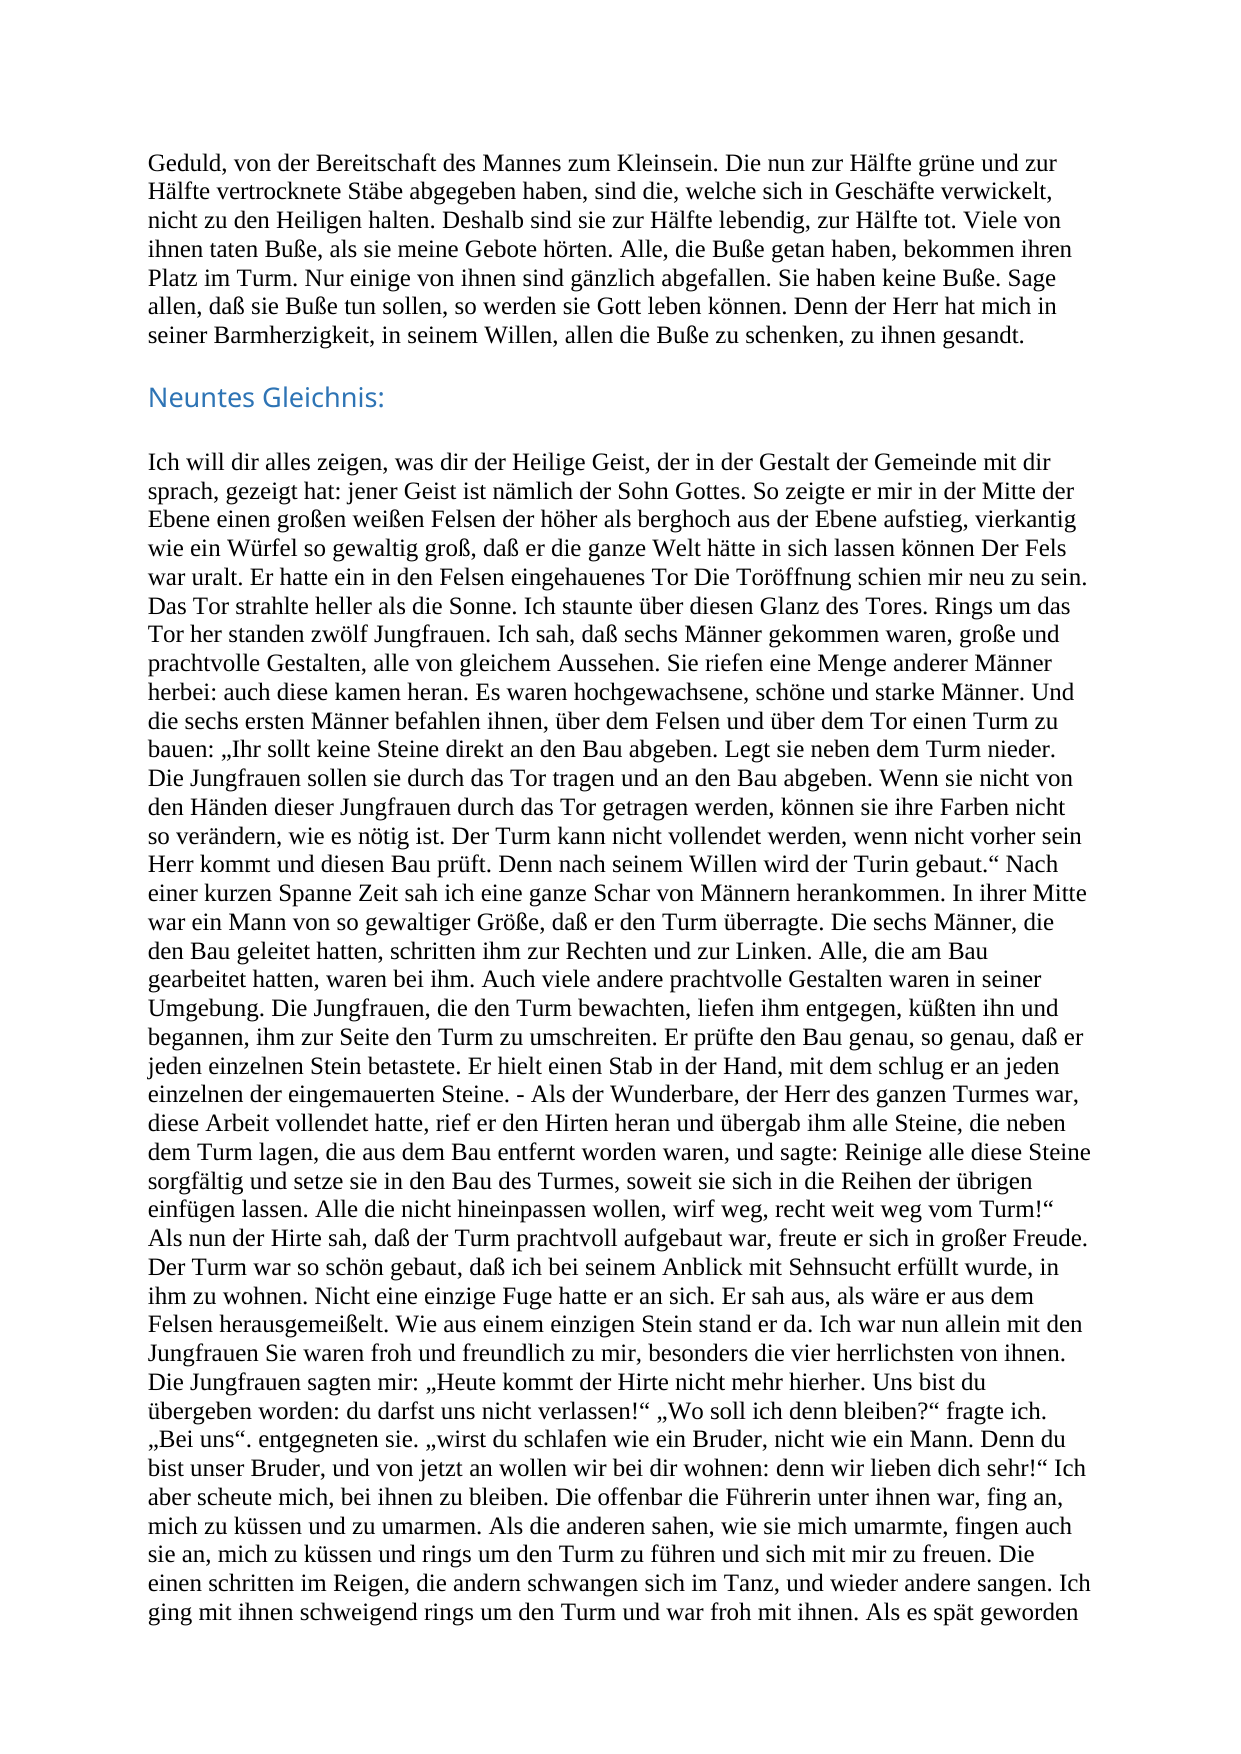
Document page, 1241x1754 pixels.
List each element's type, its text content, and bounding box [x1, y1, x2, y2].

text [148, 148, 1093, 349]
subtitle Neuntes Gleichnis: [148, 378, 1093, 415]
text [148, 447, 1093, 1626]
